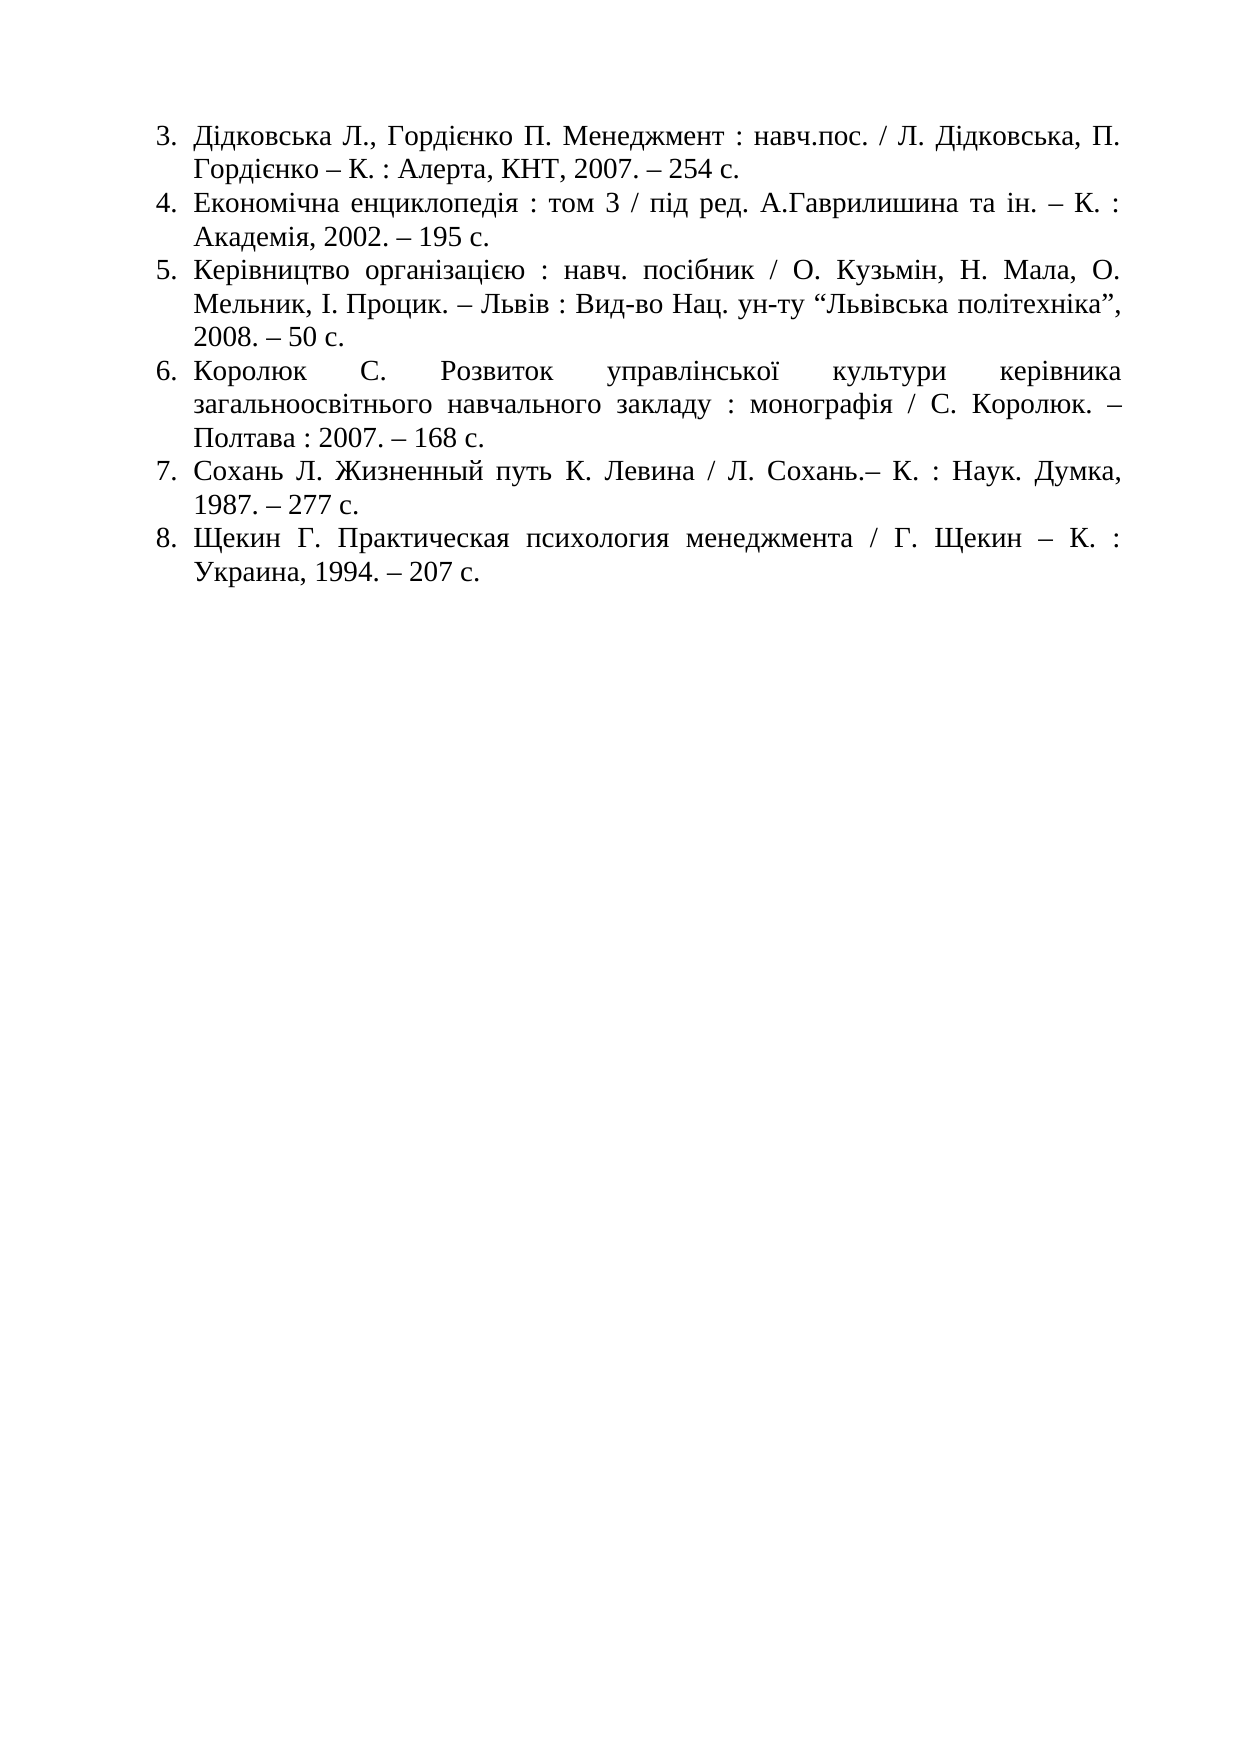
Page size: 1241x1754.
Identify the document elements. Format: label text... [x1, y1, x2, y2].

list Сохань Л. Жизненный путь К. Левина / Л. Сохань.– К. : Наук. Думка, 1987. – 277 с. [156, 453, 1122, 521]
list Дідковська Л., Гордієнко П. Менеджмент : навч.пос. / Л. Дідковська, П. Гордієнко – К. : Алерта, КНТ, 2007. – 254 с. [156, 118, 1122, 185]
list Економічна енциклопедія : том 3 / під ред. А.Гаврилишина та ін. – К. : Академія, 2002. – 195 с. [156, 185, 1122, 252]
list Щекин Г. Практическая психология менеджмента / Г. Щекин – К. : Украина, 1994. – 207 с. [156, 521, 1122, 588]
list Королюк С. Розвиток управлінської культури керівника загальноосвітнього навчального закладу : монографія / С. Королюк. – Полтава : 2007. – 168 с. [156, 353, 1122, 453]
list Керівництво організацією : навч. посібник / О. Кузьмін, Н. Мала, О. Мельник, І. Процик. – Львів : Вид-во Нац. ун-ту “Львівська політехніка”, 2008. – 50 с. [156, 252, 1122, 353]
